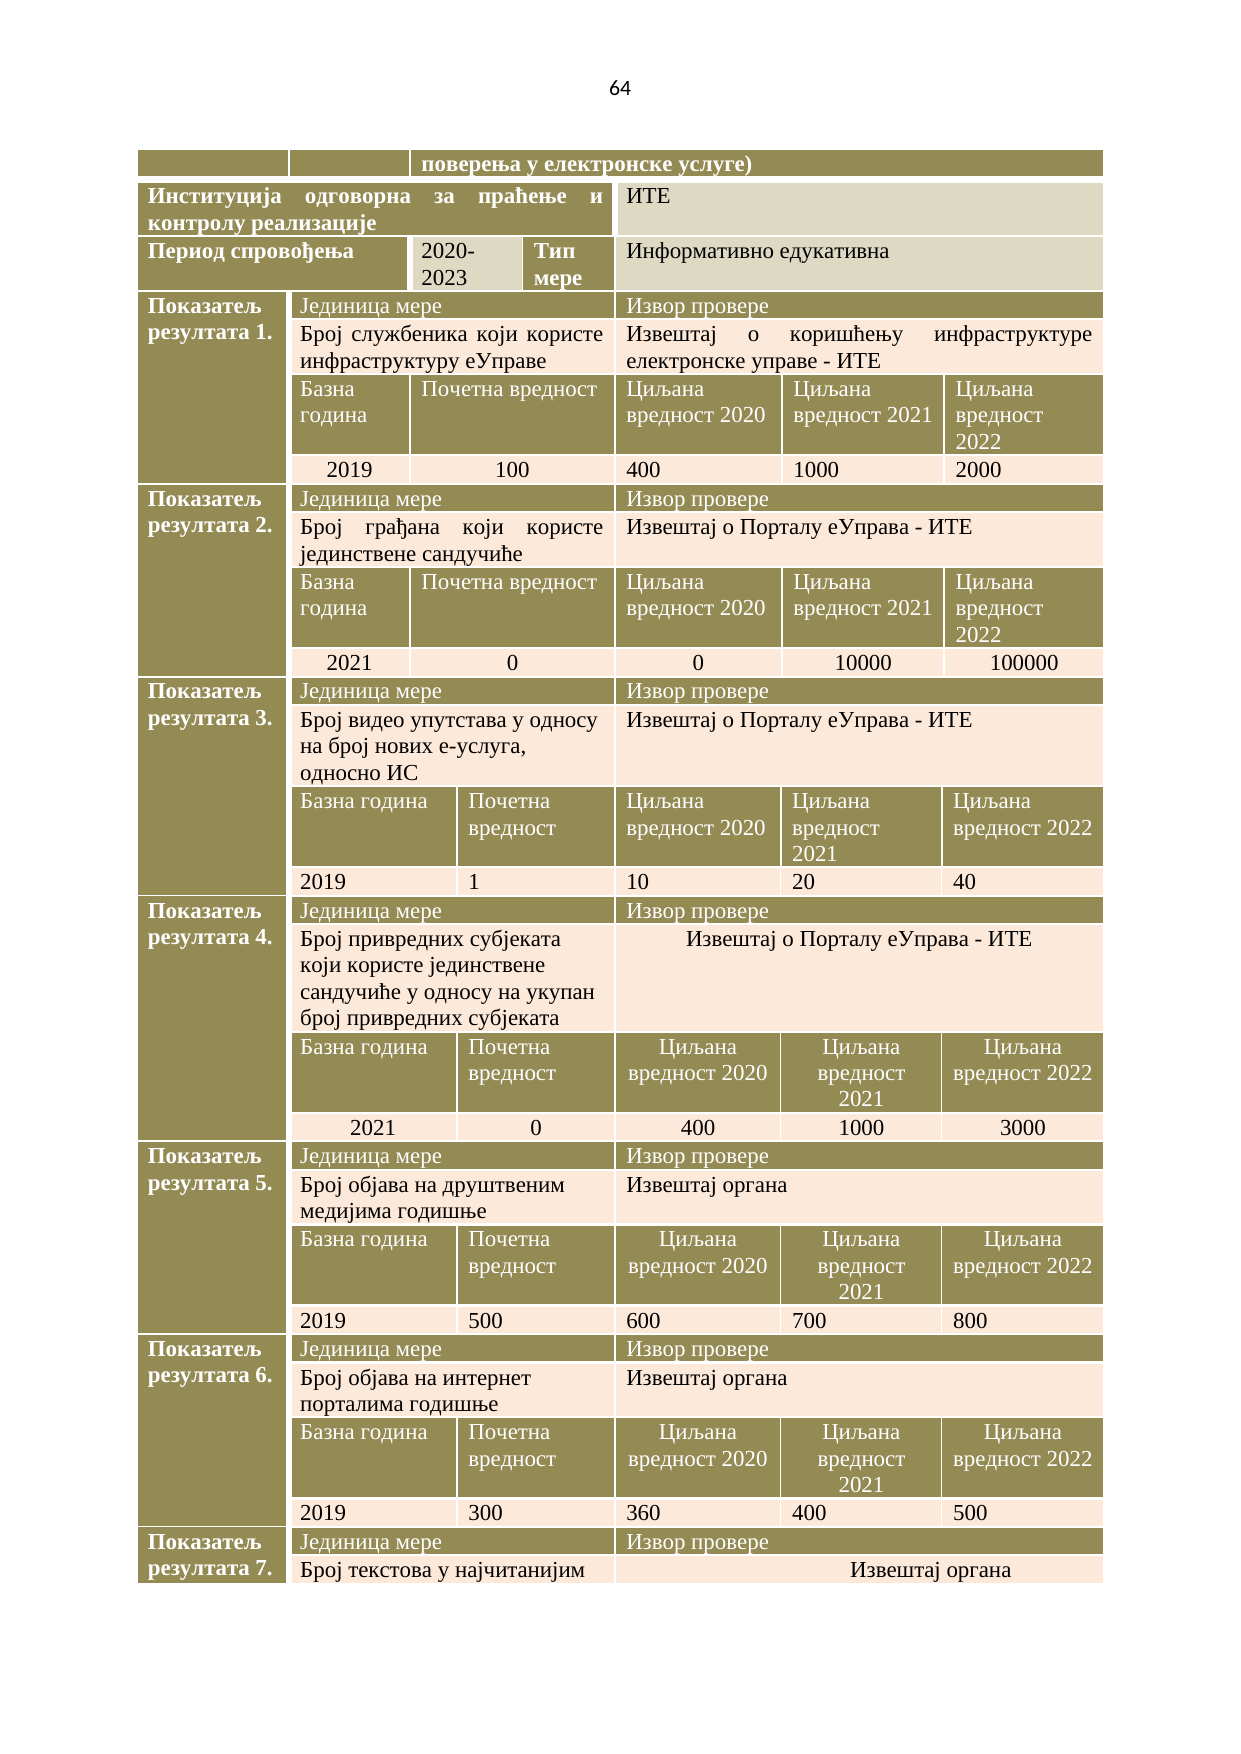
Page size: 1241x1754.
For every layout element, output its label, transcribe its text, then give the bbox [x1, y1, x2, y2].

table_cell Тип мере [523, 237, 614, 290]
table_header 3.4. [290, 150, 409, 176]
table_cell 500 [458, 1307, 614, 1333]
table_cell Циљана вредност 2021 [781, 1226, 941, 1304]
table_cell Извор провере [616, 1335, 1103, 1361]
table_cell 2019 [292, 456, 409, 483]
table_cell Показатељ резултата 1. [138, 292, 286, 483]
table_cell Показатељ резултата 4. [138, 896, 286, 1140]
table_cell Показатељ резултата 7. [138, 1527, 286, 1583]
table_cell 20 [781, 868, 941, 895]
table_cell 2019 [292, 868, 456, 895]
table_cell 2019 [292, 1307, 456, 1333]
table_cell 10 [616, 868, 780, 895]
table_cell Број објава на друштвеним медијима годишње [292, 1171, 614, 1223]
table_cell Јединица мере [292, 1335, 614, 1361]
table_cell Циљана вредност 2021 [782, 787, 941, 866]
table_cell Извор провере [616, 897, 1103, 923]
table_cell Број објава на интернет порталима годишње [292, 1364, 614, 1416]
table_cell Јединица мере [292, 1528, 614, 1554]
table_cell Циљана вредност 2020 [616, 1418, 780, 1497]
table_cell 700 [781, 1307, 941, 1333]
table_cell 0 [411, 649, 614, 676]
table_cell 0 [616, 649, 781, 676]
table_cell 360 [616, 1500, 780, 1526]
table_cell Извор провере [616, 1142, 1103, 1169]
table_cell Базна година [292, 1418, 456, 1497]
table_cell 1000 [783, 456, 943, 483]
table_cell Број службеника који користе инфраструктуру еУправе [292, 320, 614, 373]
table_cell Извештај органа [616, 1364, 1103, 1416]
table_cell Број видео упутстава у односу на број нових е-услуга, односно ИС [292, 706, 614, 785]
table_cell 0 [458, 1114, 614, 1140]
table_cell Почетна вредност [458, 787, 614, 866]
table_cell Циљана вредност 2020 [616, 375, 781, 454]
table_cell Јединица мере [292, 1142, 614, 1169]
table_cell 1000 [781, 1114, 941, 1140]
table_cell Јединица мере [292, 485, 614, 511]
table_cell Извештај органа [616, 1171, 1103, 1223]
table_cell Циљана вредност 2022 [943, 787, 1103, 866]
table_cell 1 [458, 868, 614, 895]
table_cell Извор провере [616, 292, 1103, 318]
table_cell Извештај о Порталу еУправа - ИТЕ [616, 513, 1103, 566]
table_cell Базна година [292, 1033, 456, 1112]
table_cell 2019 [292, 1500, 456, 1526]
table_cell 500 [942, 1500, 1103, 1526]
table_cell Базна година [292, 568, 409, 647]
table_cell Показатељ резултата 5. [138, 1142, 286, 1333]
table_cell Циљана вредност 2020 [616, 568, 781, 647]
table_cell 2020-2023 [413, 237, 522, 290]
table_cell Циљана вредност 2021 [783, 375, 943, 454]
table_cell Базна година [292, 787, 456, 866]
table_cell Извештај о коришћењу инфраструктуре електронске управе - ИТЕ [616, 320, 1103, 373]
table_cell Период спровођења [138, 237, 407, 290]
table_header MEРA [138, 150, 288, 176]
table_cell Циљана вредност 2022 [945, 375, 1103, 454]
table_cell 400 [616, 1114, 780, 1140]
table_cell Базна година [292, 1226, 456, 1304]
table_cell Показатељ резултата 6. [138, 1335, 286, 1526]
table_cell ИТЕ [618, 183, 1103, 235]
table_cell Извештај органа [616, 1556, 1103, 1583]
table_cell Извештај о Порталу еУправа - ИТЕ [616, 706, 1103, 785]
table_cell Информативно едукативна [616, 237, 1103, 290]
table_cell Број привредних субјеката који користе јединствене сандучиће у односу на укупан број привредних субјеката [292, 925, 614, 1031]
table_cell Почетна вредност [411, 375, 614, 454]
table_cell Циљана вредност 2021 [781, 1033, 941, 1112]
table_cell Јединица мере [292, 897, 614, 923]
table_cell Извор провере [616, 678, 1103, 704]
table_cell Институција одговорна за праћење и контролу реализације [138, 183, 612, 235]
table_cell Циљана вредност 2022 [945, 568, 1103, 647]
table_cell 40 [942, 868, 1103, 895]
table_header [411, 150, 1103, 176]
table_cell Показатељ резултата 3. [138, 678, 286, 895]
table_cell Извештај о Порталу еУправа - ИТЕ [616, 925, 1103, 1031]
table_cell 600 [616, 1307, 780, 1333]
table_cell Почетна вредност [458, 1418, 614, 1497]
table_cell Извор провере [616, 485, 1103, 511]
table_cell Циљана вредност 2022 [942, 1033, 1103, 1112]
table_cell Почетна вредност [411, 568, 614, 647]
table_cell Показатељ резултата 2. [138, 485, 286, 676]
table_cell 2021 [292, 649, 409, 676]
table_cell 800 [942, 1307, 1103, 1333]
table_cell Циљана вредност 2022 [942, 1418, 1103, 1497]
table_cell Базна година [292, 375, 409, 454]
table_cell Почетна вредност [458, 1033, 614, 1112]
table_cell 10000 [783, 649, 943, 676]
table_cell Циљана вредност 2021 [781, 1418, 941, 1497]
table_cell Циљана вредност 2022 [942, 1226, 1103, 1304]
table_cell Циљана вредност 2021 [783, 568, 943, 647]
table_cell 2021 [292, 1114, 456, 1140]
table_cell Јединица мере [292, 678, 614, 704]
table_cell Циљана вредност 2020 [616, 1226, 780, 1304]
table_cell 400 [616, 456, 781, 483]
table_cell Циљана вредност 2020 [616, 787, 780, 866]
table_cell 2000 [945, 456, 1103, 483]
table_cell 100000 [945, 649, 1103, 676]
table_cell Број грађана који користе јединствене сандучиће [292, 513, 614, 566]
table_cell Циљана вредност 2020 [616, 1033, 780, 1112]
table_cell 300 [458, 1500, 614, 1526]
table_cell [292, 1556, 614, 1583]
table_cell 400 [781, 1500, 941, 1526]
table_cell Почетна вредност [458, 1226, 614, 1304]
table_cell Извор провере [616, 1528, 1103, 1554]
table_cell 3000 [942, 1114, 1103, 1140]
table_cell Јединица мере [292, 292, 614, 318]
table_cell 100 [411, 456, 614, 483]
